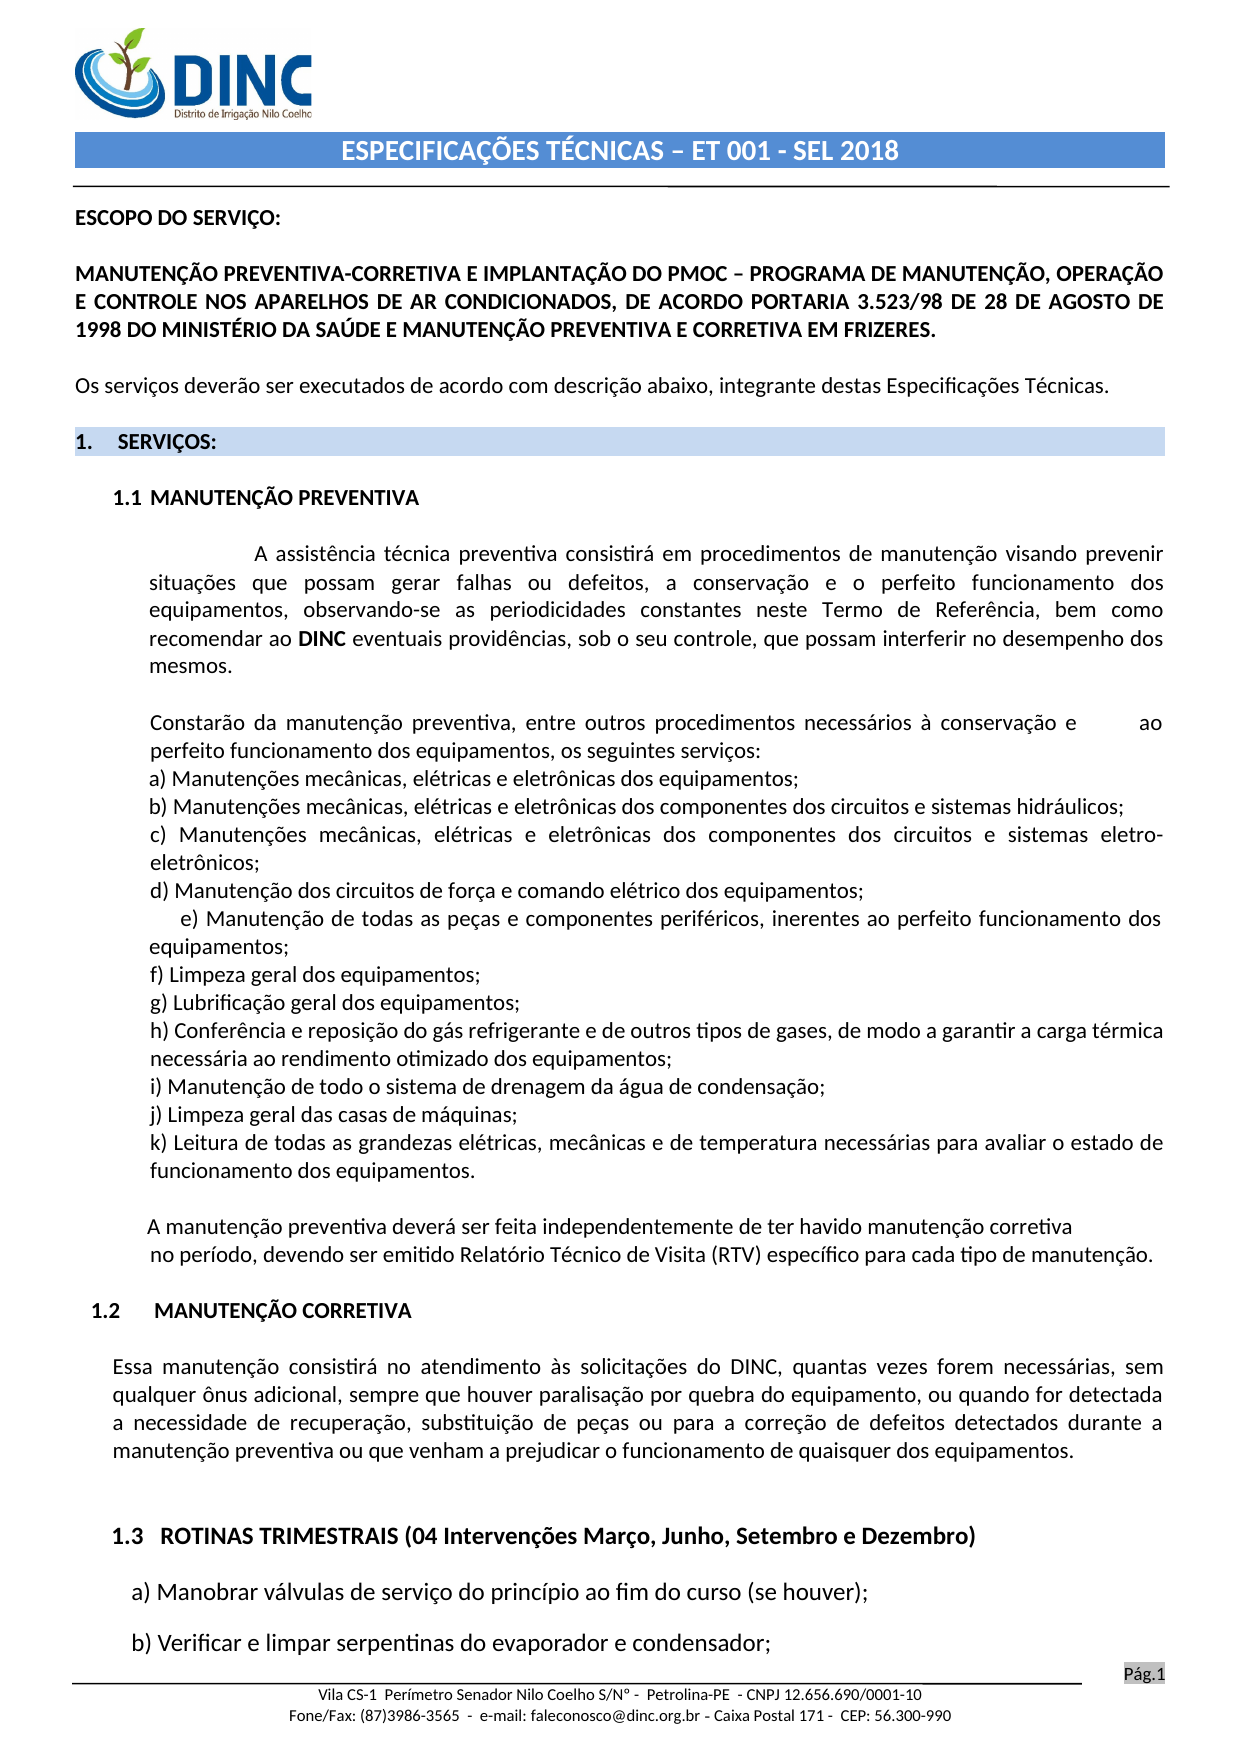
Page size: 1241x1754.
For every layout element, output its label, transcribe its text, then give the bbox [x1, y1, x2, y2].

text e) Manutenção de todas as peças e componentes periféricos, inerentes ao perfeito funcionamento dos equipamentos; [75, 904, 1165, 960]
text a) Manutenções mecânicas, elétricas e eletrônicas dos equipamentos; [112, 764, 1165, 792]
text f) Limpeza geral dos equipamentos; [150, 960, 1165, 988]
text b) Verificar e limpar serpentinas do evaporador e condensador; [131, 1627, 1165, 1658]
text d) Manutenção dos circuitos de força e comando elétrico dos equipamentos; [150, 876, 1165, 904]
text A manutenção preventiva deverá ser feita independentemente de ter havido manutenção corretiva [75, 1212, 1165, 1240]
text Essa manutenção consistirá no atendimento às solicitações do DINC, quantas vezes forem necessárias, sem qualquer ônus adicional, sempre que houver paralisação por quebra do equipamento, ou quando for detectada a necessidade de recuperação, substituição de peças ou para a correção de defeitos detectados durante a manutenção preventiva ou que venham a prejudicar o funcionamento de quaisquer dos equipamentos. [112, 1352, 1165, 1464]
text A assistência técnica preventiva consistirá em procedimentos de manutenção visando prevenir situações que possam gerar falhas ou defeitos, a conservação e o perfeito funcionamento dos equipamentos, observando-se as periodicidades constantes neste Termo de Referência, bem como recomendar ao DINC eventuais providências, sob o seu controle, que possam interferir no desempenho dos mesmos. [149, 539, 1165, 680]
text h) Conferência e reposição do gás refrigerante e de outros tipos de gases, de modo a garantir a carga térmica necessária ao rendimento otimizado dos equipamentos; [150, 1016, 1165, 1072]
text a) Manobrar válvulas de serviço do princípio ao fim do curso (se houver); [131, 1576, 1165, 1607]
text Os serviços deverão ser executados de acordo com descrição abaixo, integrante destas Especificações Técnicas. [75, 371, 1165, 399]
text j) Limpeza geral das casas de máquinas; [150, 1100, 1165, 1128]
text i) Manutenção de todo o sistema de drenagem da água de condensação; [150, 1072, 1165, 1100]
text g) Lubrificação geral dos equipamentos; [150, 988, 1165, 1016]
text c) Manutenções mecânicas, elétricas e eletrônicas dos componentes dos circuitos e sistemas eletro-eletrônicos; [150, 820, 1165, 876]
text 1.2 MANUTENÇÃO CORRETIVA [75, 1296, 1165, 1324]
text MANUTENÇÃO PREVENTIVA-CORRETIVA E IMPLANTAÇÃO DO PMOC – PROGRAMA DE MANUTENÇÃO, OPERAÇÃO E CONTROLE NOS APARELHOS DE AR CONDICIONADOS, DE ACORDO PORTARIA 3.523/98 DE 28 DE AGOSTO DE 1998 DO MINISTÉRIO DA SAÚDE E MANUTENÇÃO PREVENTIVA E CORRETIVA EM FRIZERES. [75, 259, 1165, 343]
list MANUTENÇÃO PREVENTIVA [112, 483, 1165, 512]
text no período, devendo ser emitido Relatório Técnico de Visita (RTV) específico para cada tipo de manutenção. [150, 1240, 1165, 1268]
text ESCOPO DO SERVIÇO: [75, 203, 1165, 231]
text 1.3 ROTINAS TRIMESTRAIS (04 Intervenções Março, Junho, Setembro e Dezembro) [75, 1520, 1165, 1551]
text k) Leitura de todas as grandezas elétricas, mecânicas e de temperatura necessárias para avaliar o estado de funcionamento dos equipamentos. [150, 1128, 1165, 1184]
picture [75, 28, 312, 120]
text b) Manutenções mecânicas, elétricas e eletrônicas dos componentes dos circuitos e sistemas hidráulicos; [112, 792, 1165, 820]
text Constarão da manutenção preventiva, entre outros procedimentos necessários à conservação e ao perfeito funcionamento dos equipamentos, os seguintes serviços: [150, 708, 1165, 764]
list SERVIÇOS: [75, 427, 1165, 456]
